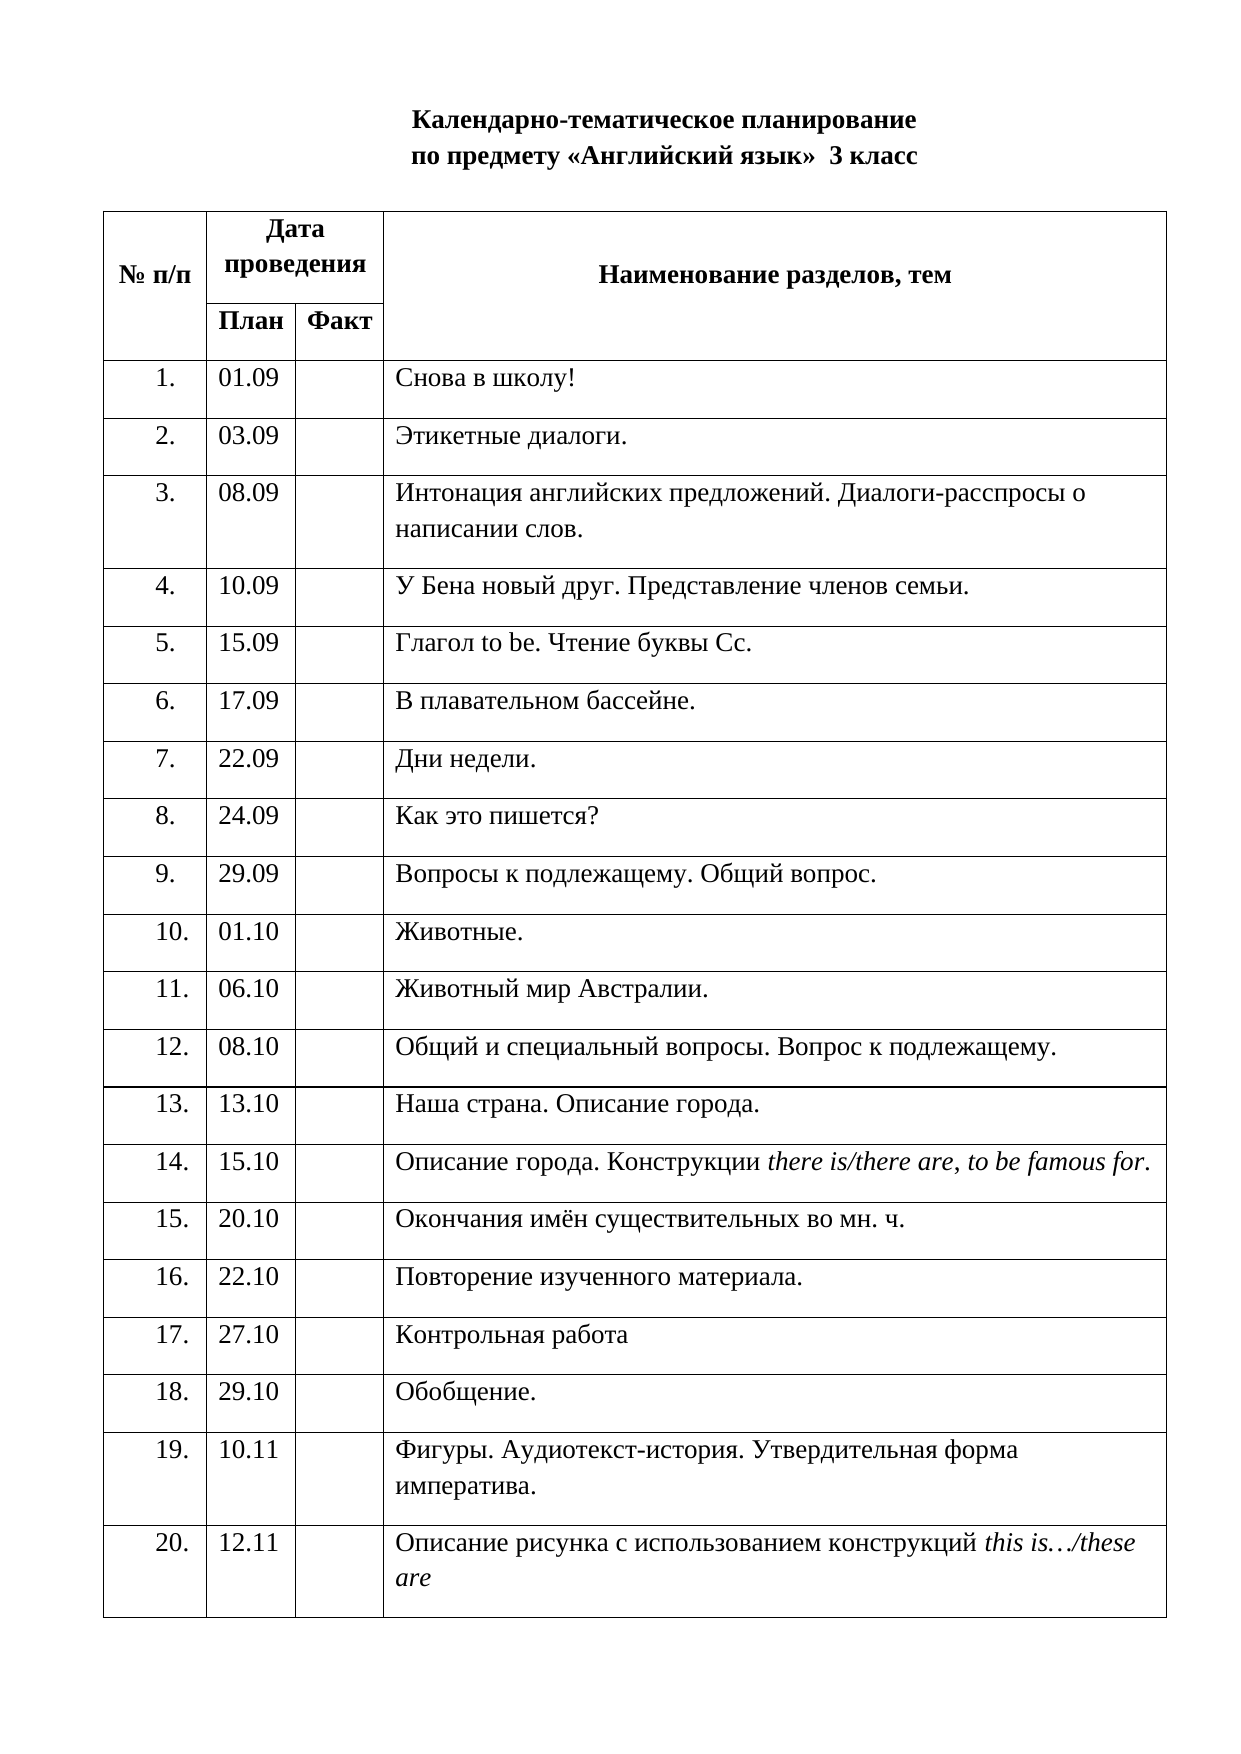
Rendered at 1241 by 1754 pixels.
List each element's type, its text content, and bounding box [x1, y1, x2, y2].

table_cell [104, 627, 206, 683]
table_cell [296, 627, 383, 683]
table_cell 22.09 [207, 742, 295, 798]
table_cell [296, 857, 383, 913]
text по предмету «Английский язык» 3 класс [177, 139, 1152, 170]
text Календарно-тематическое планирование [177, 103, 1152, 134]
table_cell Как это пишется? [384, 799, 1166, 856]
table_cell Окончания имён существительных во мн. ч. [384, 1203, 1166, 1259]
table_cell [104, 915, 206, 971]
table_cell [104, 1203, 206, 1259]
table_cell 24.09 [207, 799, 295, 856]
table_cell [104, 1318, 206, 1374]
table_cell 01.09 [207, 361, 295, 418]
table_cell Наша страна. Описание города. [384, 1088, 1166, 1144]
table_cell 17.09 [207, 684, 295, 741]
table_cell В плавательном бассейне. [384, 684, 1166, 741]
table_cell [296, 1088, 383, 1144]
table_cell [104, 972, 206, 1029]
table_cell [296, 1203, 383, 1259]
table_header Наименование разделов, тем [384, 212, 1166, 360]
table_cell 15.10 [207, 1145, 295, 1202]
table_cell 27.10 [207, 1318, 295, 1374]
table_cell [296, 742, 383, 798]
table_cell [104, 1375, 206, 1432]
table_cell 08.09 [207, 476, 295, 568]
table_cell Вопросы к подлежащему. Общий вопрос. [384, 857, 1166, 913]
table_cell [296, 1030, 383, 1086]
table_cell 13.10 [207, 1088, 295, 1144]
table_cell Описание города. Конструкции there is/there are, to be famous for. [384, 1145, 1166, 1202]
table_cell 06.10 [207, 972, 295, 1029]
table_cell 03.09 [207, 419, 295, 475]
table_cell [104, 476, 206, 568]
table_cell Описание рисунка с использованием конструкций this is…/these are [384, 1526, 1166, 1617]
table_cell Интонация английских предложений. Диалоги-расспросы о написании слов. [384, 476, 1166, 568]
table_cell [104, 569, 206, 626]
table_cell [296, 1375, 383, 1432]
table_cell Обобщение. [384, 1375, 1166, 1432]
table_cell План [207, 304, 295, 360]
table_cell 20.10 [207, 1203, 295, 1259]
table_cell [104, 361, 206, 418]
table_cell Общий и специальный вопросы. Вопрос к подлежащему. [384, 1030, 1166, 1086]
table_cell [296, 1526, 383, 1617]
table_cell [296, 419, 383, 475]
table_cell 29.09 [207, 857, 295, 913]
table_cell Снова в школу! [384, 361, 1166, 418]
table_cell [296, 799, 383, 856]
table_cell [296, 361, 383, 418]
table_cell [104, 742, 206, 798]
table_cell Дни недели. [384, 742, 1166, 798]
table_header Дата проведения [207, 212, 383, 303]
table_cell 12.11 [207, 1526, 295, 1617]
table_cell [104, 1088, 206, 1144]
table_cell [104, 684, 206, 741]
table_cell [296, 915, 383, 971]
table_cell 22.10 [207, 1260, 295, 1317]
table_cell 01.10 [207, 915, 295, 971]
table_cell Факт [296, 304, 383, 360]
table_cell 10.09 [207, 569, 295, 626]
table_cell 08.10 [207, 1030, 295, 1086]
table_cell [296, 1433, 383, 1524]
table_cell [296, 972, 383, 1029]
table_cell Этикетные диалоги. [384, 419, 1166, 475]
table_cell 10.11 [207, 1433, 295, 1524]
table_cell У Бена новый друг. Представление членов семьи. [384, 569, 1166, 626]
table_cell [296, 476, 383, 568]
table_cell Животные. [384, 915, 1166, 971]
table_cell [104, 857, 206, 913]
table_cell [104, 1526, 206, 1617]
table_cell [104, 1433, 206, 1524]
table_cell Животный мир Австралии. [384, 972, 1166, 1029]
table_cell [104, 1260, 206, 1317]
table_cell Фигуры. Аудиотекст-история. Утвердительная форма императива. [384, 1433, 1166, 1524]
table_cell 29.10 [207, 1375, 295, 1432]
table_cell Глагол to be. Чтение буквы Сс. [384, 627, 1166, 683]
table_cell [104, 1030, 206, 1086]
table_cell [104, 419, 206, 475]
table_cell 15.09 [207, 627, 295, 683]
table_cell Контрольная работа [384, 1318, 1166, 1374]
table_header № п/п [104, 212, 206, 360]
table_cell Повторение изученного материала. [384, 1260, 1166, 1317]
table_cell [296, 1145, 383, 1202]
table_cell [104, 1145, 206, 1202]
table_cell [104, 799, 206, 856]
table_cell [296, 1318, 383, 1374]
table_cell [296, 569, 383, 626]
table_cell [296, 684, 383, 741]
table_cell [296, 1260, 383, 1317]
